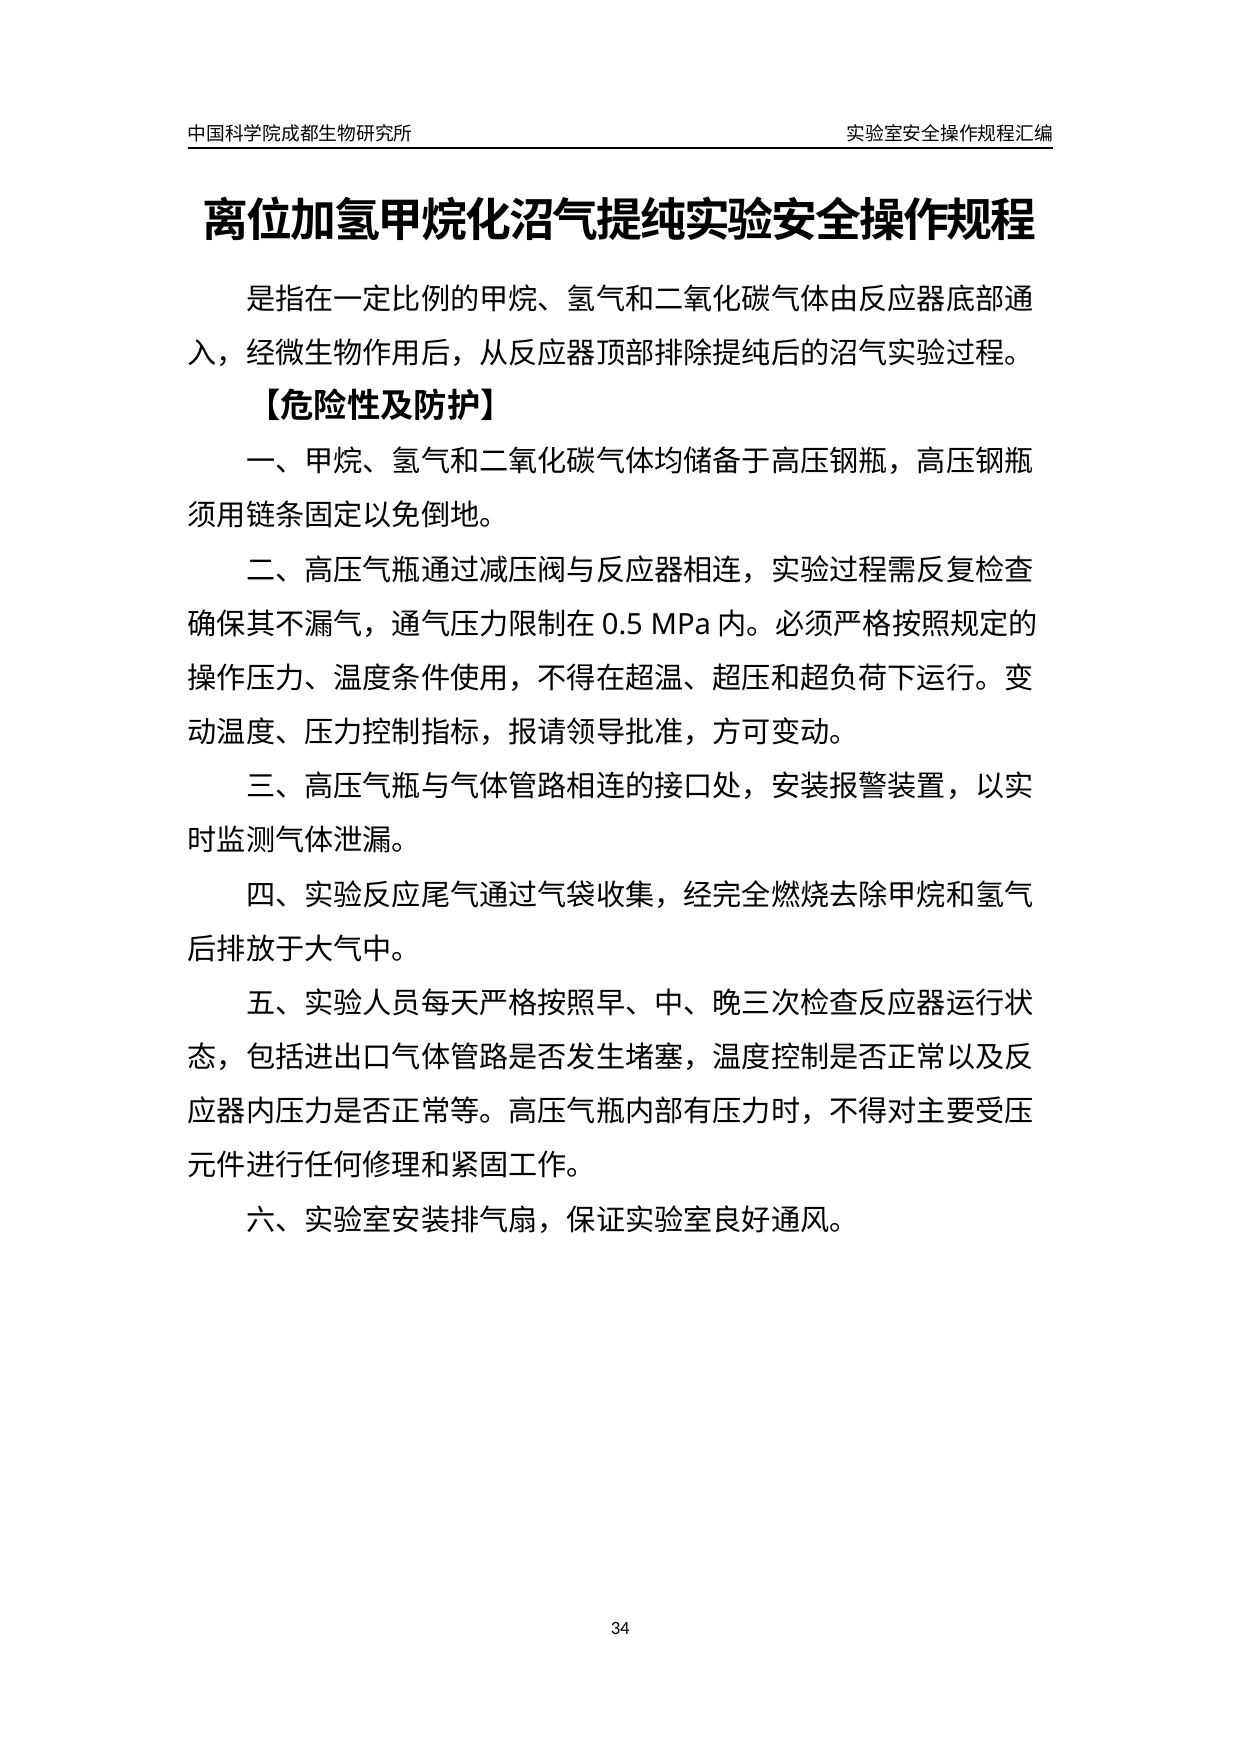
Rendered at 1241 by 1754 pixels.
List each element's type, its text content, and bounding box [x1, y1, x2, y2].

subtitle 离位加氢甲烷化沼气提纯实验安全操作规程 [187, 168, 1053, 266]
text 四、实验反应尾气通过气袋收集，经完全燃烧去除甲烷和氢气后排放于大气中。 [187, 862, 1053, 970]
text 五、实验人员每天严格按照早、中、晚三次检查反应器运行状态，包括进出口气体管路是否发生堵塞，温度控制是否正常以及反应器内压力是否正常等。高压气瓶内部有压力时，不得对主要受压元件进行任何修理和紧固工作。 [187, 970, 1053, 1187]
text 二、高压气瓶通过减压阀与反应器相连，实验过程需反复检查确保其不漏气，通气压力限制在0.5 MPa内。必须严格按照规定的操作压力、温度条件使用，不得在超温、超压和超负荷下运行。变动温度、压力控制指标，报请领导批准，方可变动。 [187, 537, 1053, 753]
text 【危险性及防护】 [187, 374, 1053, 428]
text 六、实验室安装排气扇，保证实验室良好通风。 [187, 1187, 1053, 1241]
text 三、高压气瓶与气体管路相连的接口处，安装报警装置，以实时监测气体泄漏。 [187, 753, 1053, 862]
text 是指在一定比例的甲烷、氢气和二氧化碳气体由反应器底部通入，经微生物作用后，从反应器顶部排除提纯后的沼气实验过程。 [187, 266, 1053, 374]
text 一、甲烷、氢气和二氧化碳气体均储备于高压钢瓶，高压钢瓶须用链条固定以免倒地。 [187, 428, 1053, 537]
